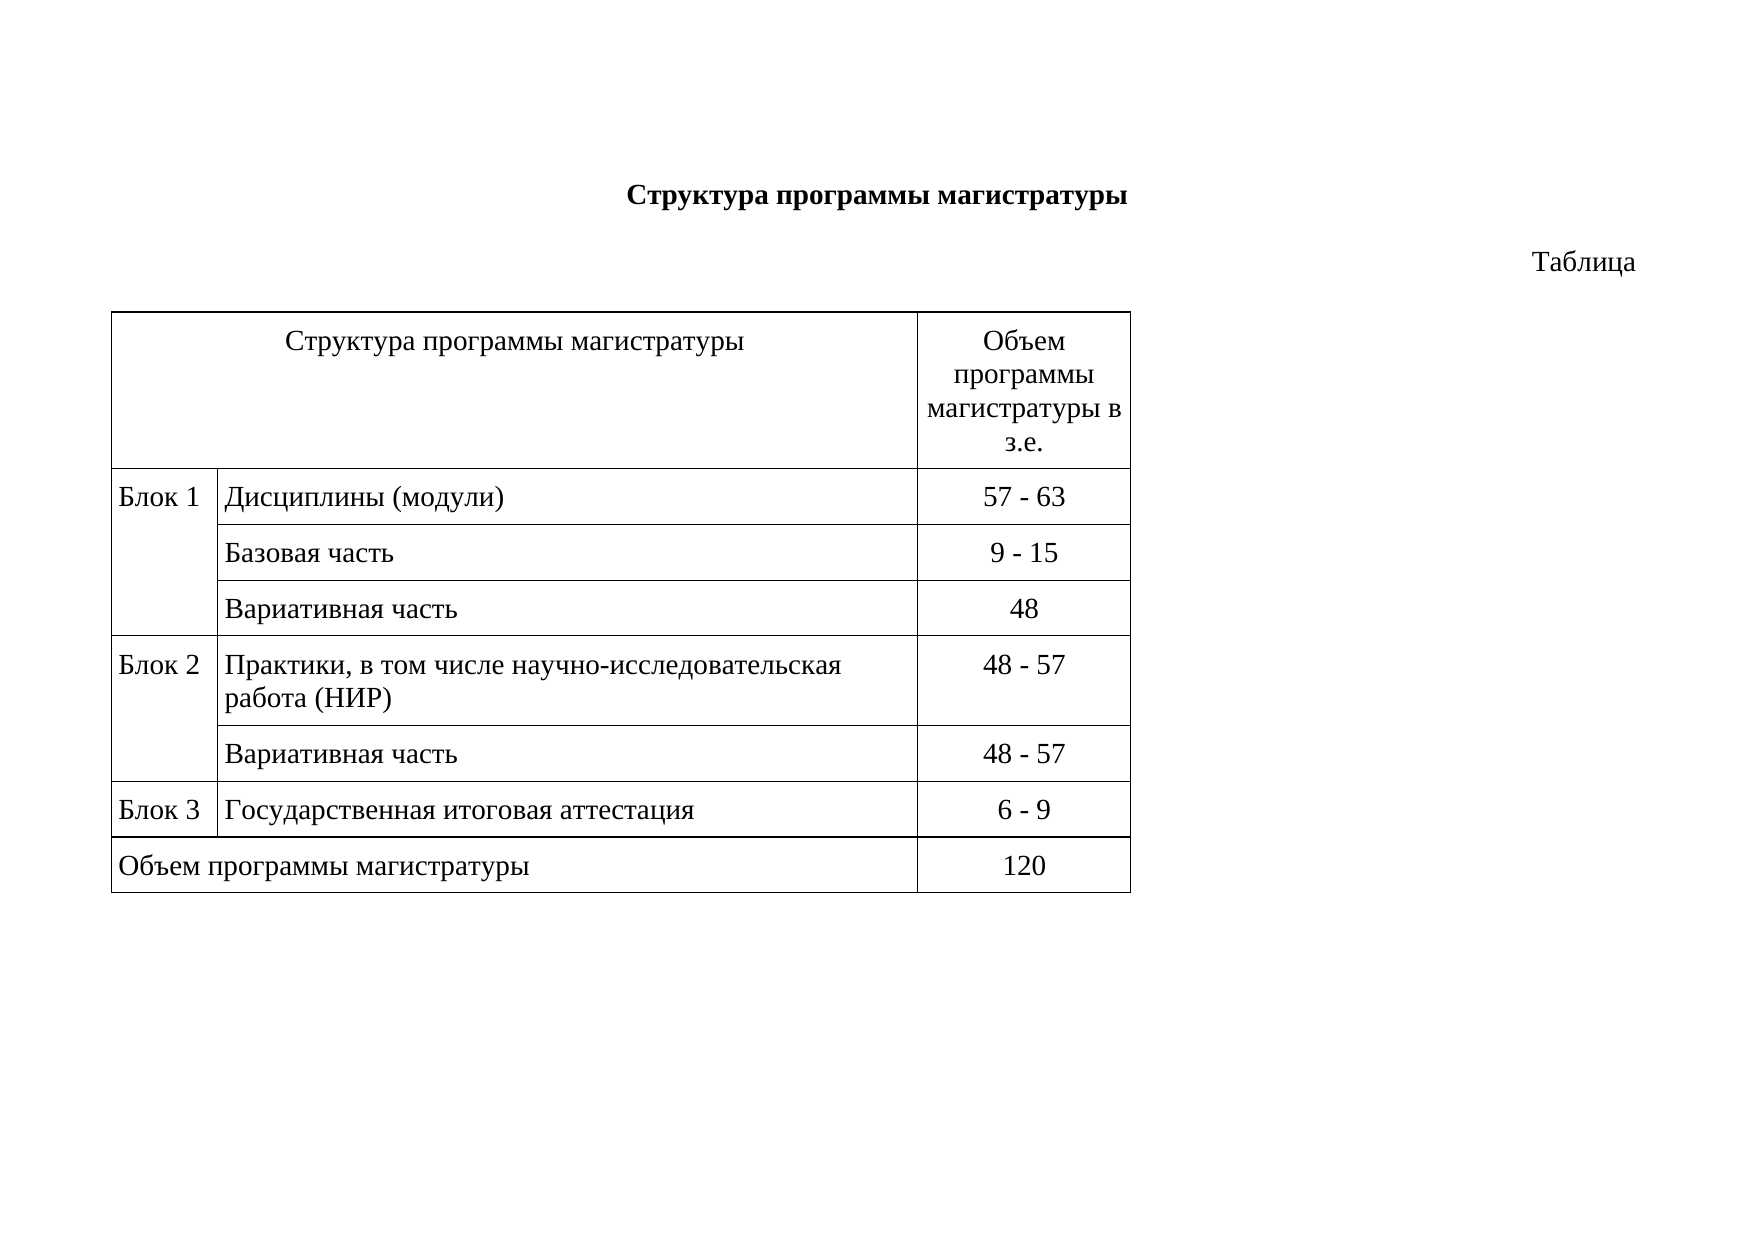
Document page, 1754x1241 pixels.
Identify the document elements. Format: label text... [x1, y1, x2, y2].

title Структура программы магистратуры [118, 177, 1636, 211]
table_cell 48 [918, 581, 1130, 635]
table_cell Базовая часть [218, 525, 917, 579]
text Таблица [118, 244, 1636, 278]
table_cell 57 - 63 [918, 469, 1130, 524]
table_cell Вариативная часть [218, 726, 917, 781]
table_cell 9 - 15 [918, 525, 1130, 579]
table_cell Дисциплины (модули) [218, 469, 917, 524]
table_header Объем программы магистратуры в з.е. [918, 313, 1130, 468]
table_cell Объем программы магистратуры [112, 838, 917, 892]
table_cell 120 [918, 838, 1130, 892]
table_cell 48 - 57 [918, 726, 1130, 781]
table_cell Блок 1 [112, 469, 217, 635]
table_cell Вариативная часть [218, 581, 917, 635]
table_cell 6 - 9 [918, 782, 1130, 836]
table_header Структура программы магистратуры [112, 313, 917, 468]
table_cell Блок 2 [112, 636, 217, 781]
table_cell Государственная итоговая аттестация [218, 782, 917, 836]
table_cell Блок 3 [112, 782, 217, 836]
table_cell 48 - 57 [918, 636, 1130, 725]
table_cell Практики, в том числе научно-исследовательская работа (НИР) [218, 636, 917, 725]
